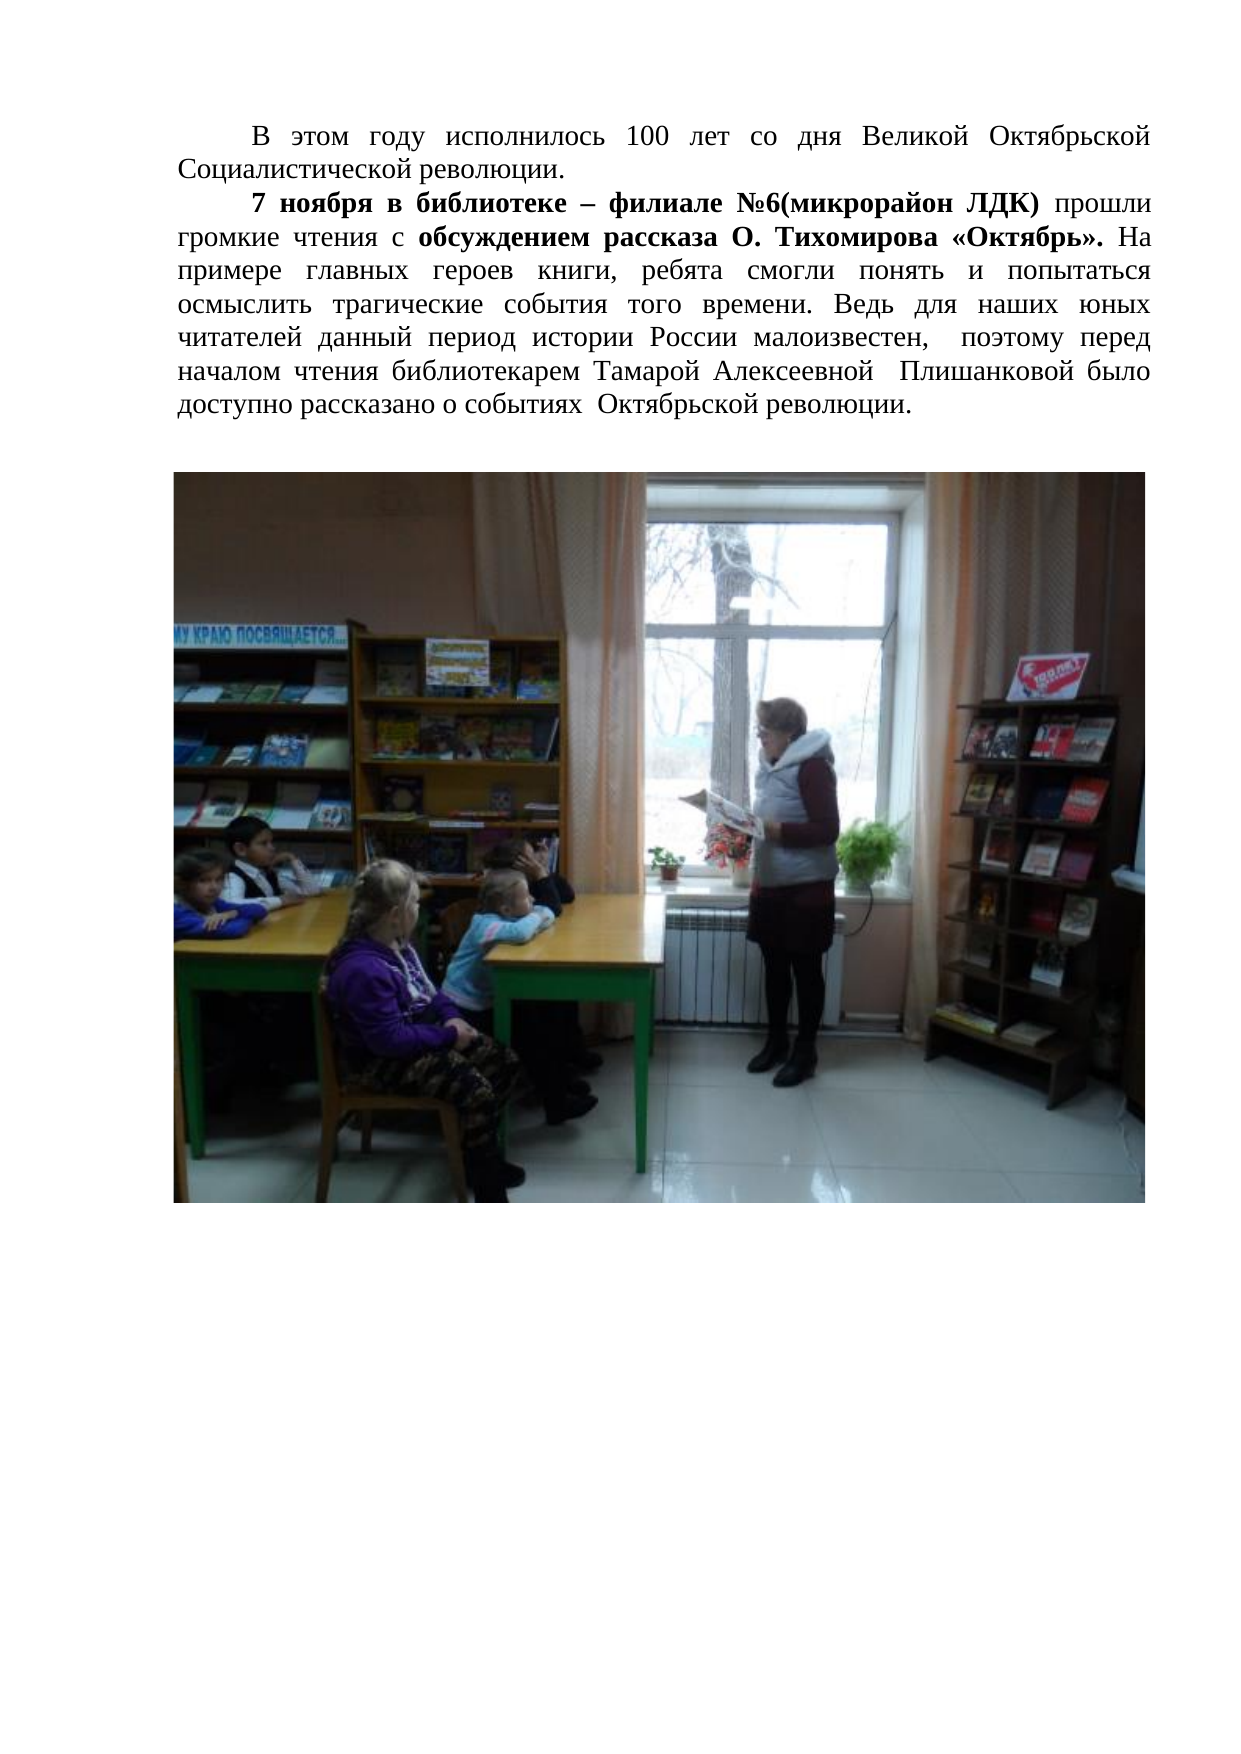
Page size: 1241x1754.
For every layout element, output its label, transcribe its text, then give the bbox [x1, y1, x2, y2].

text 7 ноября в библиотеке – филиале №6(микрорайон ЛДК) прошли громкие чтения с обсуждением рассказа О. Тихомирова «Октябрь». На примере главных героев книги, ребята смогли понять и попытаться осмыслить трагические события того времени. Ведь для наших юных читателей данный период истории России малоизвестен, поэтому перед началом чтения библиотекарем Тамарой Алексеевной Плишанковой было доступно рассказано о событиях Октябрьской революции. [177, 185, 1152, 420]
text В этом году исполнилось 100 лет со дня Великой Октябрьской Социалистической революции. [177, 118, 1152, 185]
picture [173, 472, 1146, 1203]
